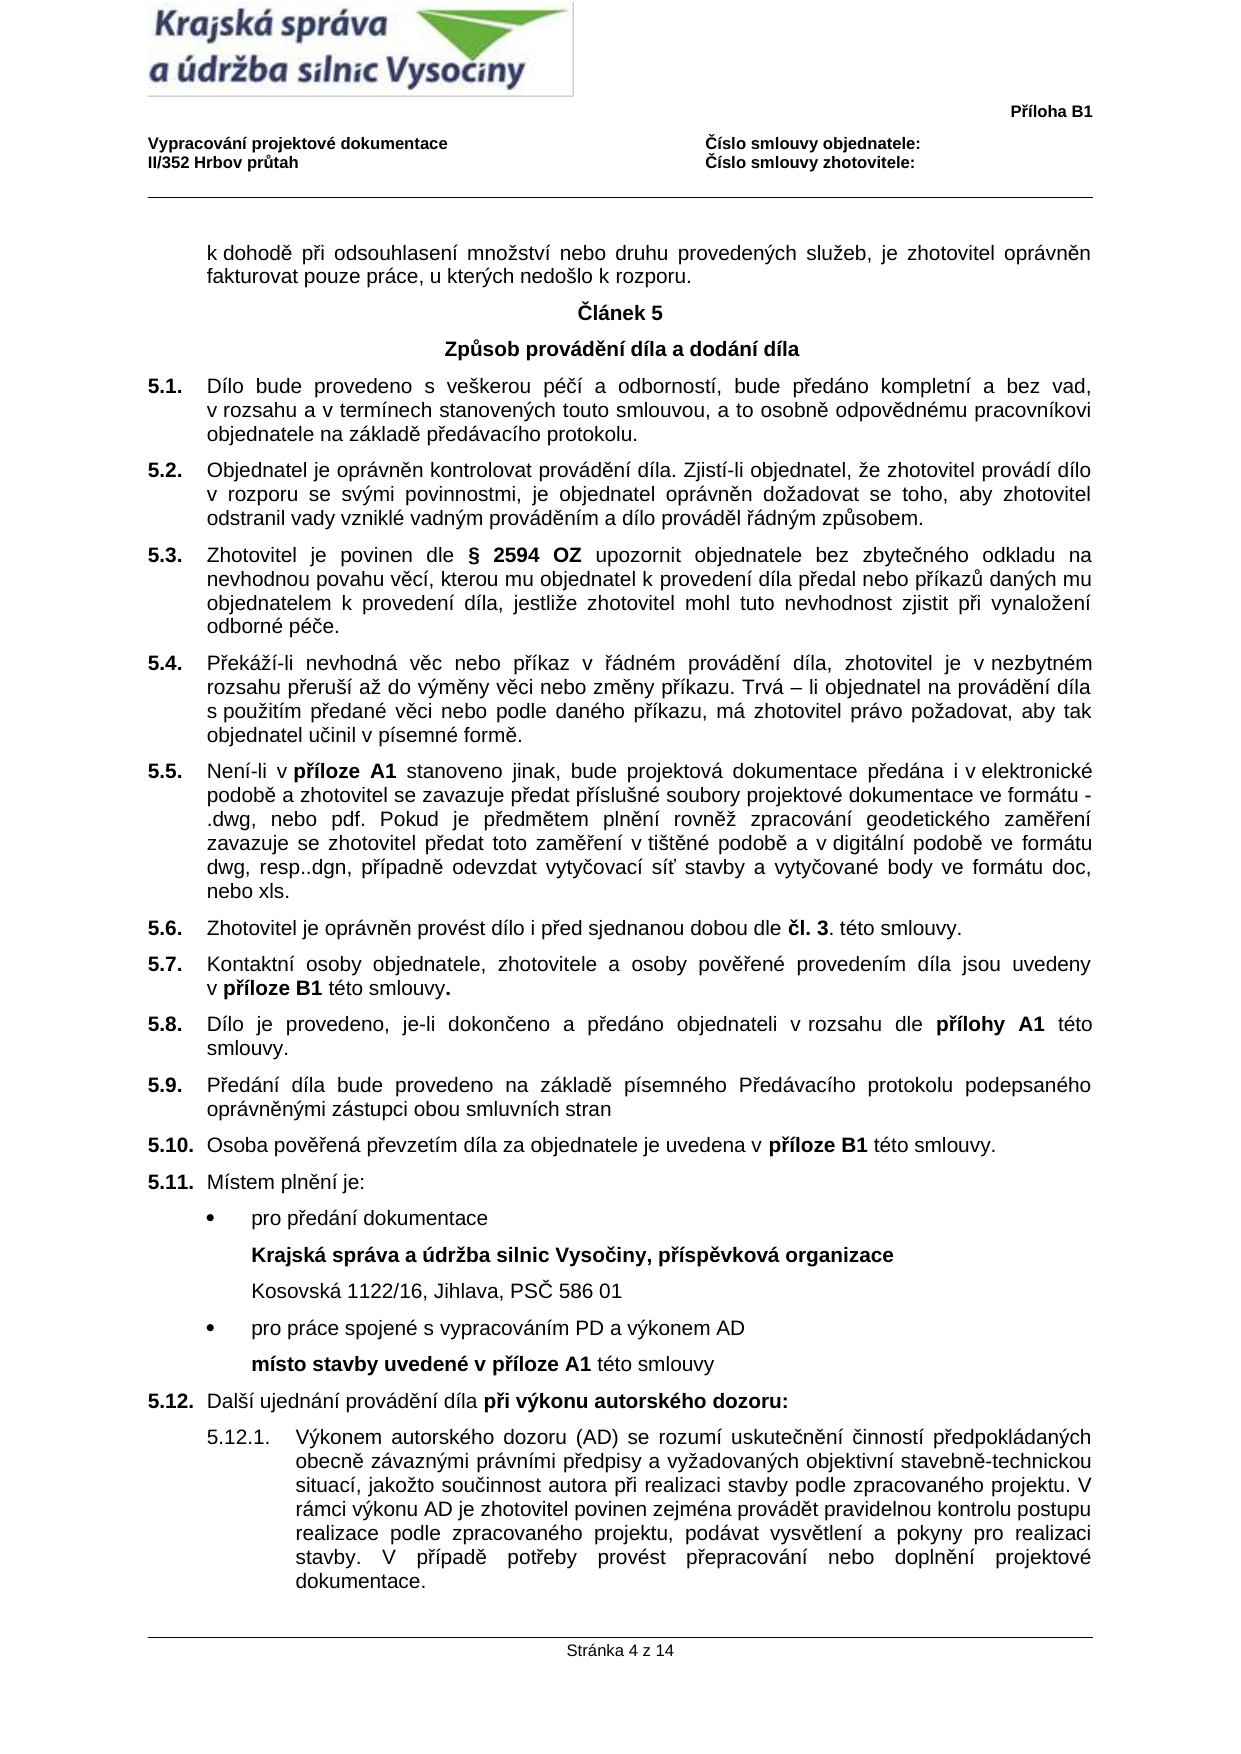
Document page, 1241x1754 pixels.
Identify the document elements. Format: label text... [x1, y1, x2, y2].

list Místem plnění je: [148, 1169, 1093, 1193]
list Předání díla bude provedeno na základě písemného Předávacího protokolu podepsaného oprávněnými zástupci obou smluvních stran [148, 1073, 1093, 1121]
list Článek 5 [148, 301, 1093, 325]
list Kontaktní osoby objednatele, zhotovitele a osoby pověřené provedením díla jsou uvedeny v příloze B1 této smlouvy. [148, 952, 1093, 1000]
list pro práce spojené s vypracováním PD a výkonem AD [207, 1316, 1093, 1339]
list Výkonem autorského dozoru (AD) se rozumí uskutečnění činností předpokládaných obecně závaznými právními předpisy a vyžadovaných objektivní stavebně-technickou situací, jakožto součinnost autora při realizaci stavby podle zpracovaného projektu. V rámci výkonu AD je zhotovitel povinen zejména provádět pravidelnou kontrolu postupu realizace podle zpracovaného projektu, podávat vysvětlení a pokyny pro realizaci stavby. V případě potřeby provést přepracování nebo doplnění projektové dokumentace. [207, 1425, 1093, 1593]
list Další ujednání provádění díla při výkonu autorského dozoru: [148, 1388, 1093, 1412]
list Zhotovitel je povinen dle § 2594 OZ upozornit objednatele bez zbytečného odkladu na nevhodnou povahu věcí, kterou mu objednatel k provedení díla předal nebo příkazů daných mu objednatelem k provedení díla, jestliže zhotovitel mohl tuto nevhodnost zjistit při vynaložení odborné péče. [148, 542, 1093, 638]
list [148, 240, 1093, 288]
picture [147, 2, 574, 98]
list Osoba pověřená převzetím díla za objednatele je uvedena v příloze B1 této smlouvy. [148, 1133, 1093, 1157]
list Překáží-li nevhodná věc nebo příkaz v řádném provádění díla, zhotovitel je v nezbytném rozsahu přeruší až do výměny věci nebo změny příkazu. Trvá – li objednatel na provádění díla s použitím předané věci nebo podle daného příkazu, má zhotovitel právo požadovat, aby tak objednatel učinil v písemné formě. [148, 651, 1093, 747]
list pro předání dokumentace [207, 1206, 1093, 1230]
text Krajská správa a údržba silnic Vysočiny, příspěvková organizace [229, 1243, 1093, 1267]
text místo stavby uvedené v příloze A1 této smlouvy [229, 1352, 1093, 1376]
list Zhotovitel je oprávněn provést dílo i před sjednanou dobou dle čl. 3. této smlouvy. [148, 915, 1093, 939]
list Dílo bude provedeno s veškerou péčí a odborností, bude předáno kompletní a bez vad, v rozsahu a v termínech stanovených touto smlouvou, a to osobně odpovědnému pracovníkovi objednatele na základě předávacího protokolu. [148, 374, 1093, 446]
list Způsob provádění díla a dodání díla [148, 337, 1096, 361]
list Objednatel je oprávněn kontrolovat provádění díla. Zjistí-li objednatel, že zhotovitel provádí dílo v rozporu se svými povinnostmi, je objednatel oprávněn dožadovat se toho, aby zhotovitel odstranil vady vzniklé vadným prováděním a dílo prováděl řádným způsobem. [148, 458, 1093, 530]
list Dílo je provedeno, je-li dokončeno a předáno objednateli v rozsahu dle přílohy A1 této smlouvy. [148, 1012, 1093, 1060]
text Kosovská 1122/16, Jihlava, PSČ 586 01 [251, 1279, 1093, 1303]
list Není-li v příloze A1 stanoveno jinak, bude projektová dokumentace předána i v elektronické podobě a zhotovitel se zavazuje předat příslušné soubory projektové dokumentace ve formátu - .dwg, nebo pdf. Pokud je předmětem plnění rovněž zpracování geodetického zaměření zavazuje se zhotovitel předat toto zaměření v tištěné podobě a v digitální podobě ve formátu dwg, resp..dgn, případně odevzdat vytyčovací síť stavby a vytyčované body ve formátu doc, nebo xls. [148, 759, 1093, 903]
